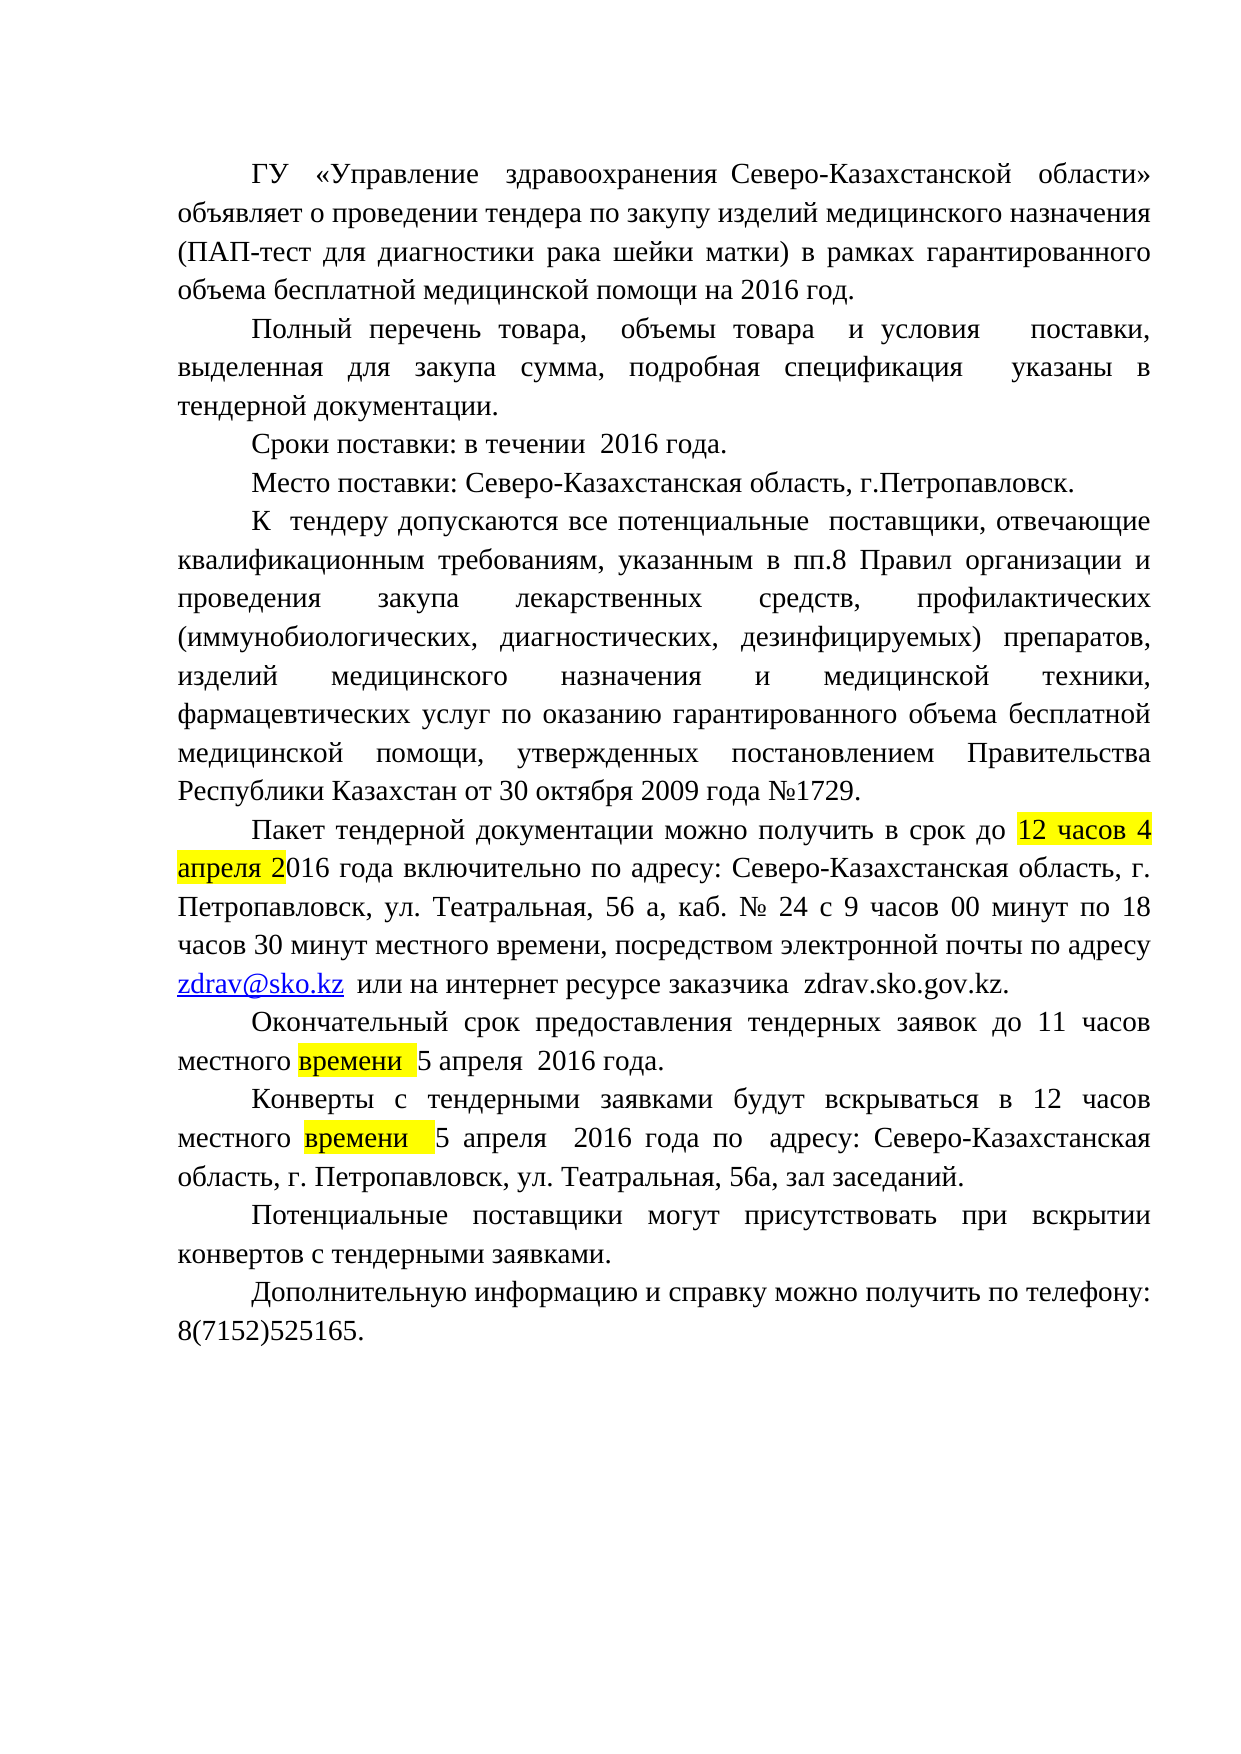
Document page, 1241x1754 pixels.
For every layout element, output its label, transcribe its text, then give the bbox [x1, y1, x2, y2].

text Пакет тендерной документации можно получить в срок до 12 часов 4 апреля 2016 года включительно по адресу: Северо-Казахстанская область, г. Петропавловск, ул. Театральная, 56 а, каб. № 24 с 9 часов 00 минут по 18 часов 30 минут местного времени, посредством электронной почты по адресу zdrav@sko.kz или на интернет ресурсе заказчика zdrav.sko.gov.kz. [177, 812, 1152, 999]
text Конверты с тендерными заявками будут вскрываться в 12 часов местного времени 5 апреля 2016 года по адресу: Северо-Казахстанская область, г. Петропавловск, ул. Театральная, 56а, зал заседаний. [177, 1082, 1152, 1192]
text Полный перечень товара, объемы товара и условия поставки, выделенная для закупа сумма, подробная спецификация указаны в тендерной документации. [177, 311, 1152, 421]
text Место поставки: Северо-Казахстанская область, г.Петропавловск. [177, 465, 1152, 498]
text Потенциальные поставщики могут присутствовать при вскрытии конвертов с тендерными заявками. [177, 1197, 1152, 1269]
text Дополнительную информацию и справку можно получить по телефону: 8(7152)525165. [177, 1274, 1152, 1346]
text Сроки поставки: в течении 2016 года. [177, 426, 1152, 460]
text Окончательный срок предоставления тендерных заявок до 11 часов местного времени 5 апреля 2016 года. [177, 1004, 1152, 1077]
text К тендеру допускаются все потенциальные поставщики, отвечающие квалификационным требованиям, указанным в пп.8 Правил организации и проведения закупа лекарственных средств, профилактических (иммунобиологических, диагностических, дезинфицируемых) препаратов, изделий медицинского назначения и медицинской техники, фармацевтических услуг по оказанию гарантированного объема бесплатной медицинской помощи, утвержденных постановлением Правительства Республики Казахстан от 30 октября 2009 года №1729. [177, 503, 1152, 807]
text ГУ «Управление здравоохранения Северо-Казахстанской области» объявляет о проведении тендера по закупу изделий медицинского назначения (ПАП-тест для диагностики рака шейки матки) в рамках гарантированного объема бесплатной медицинской помощи на 2016 год. [177, 157, 1152, 306]
